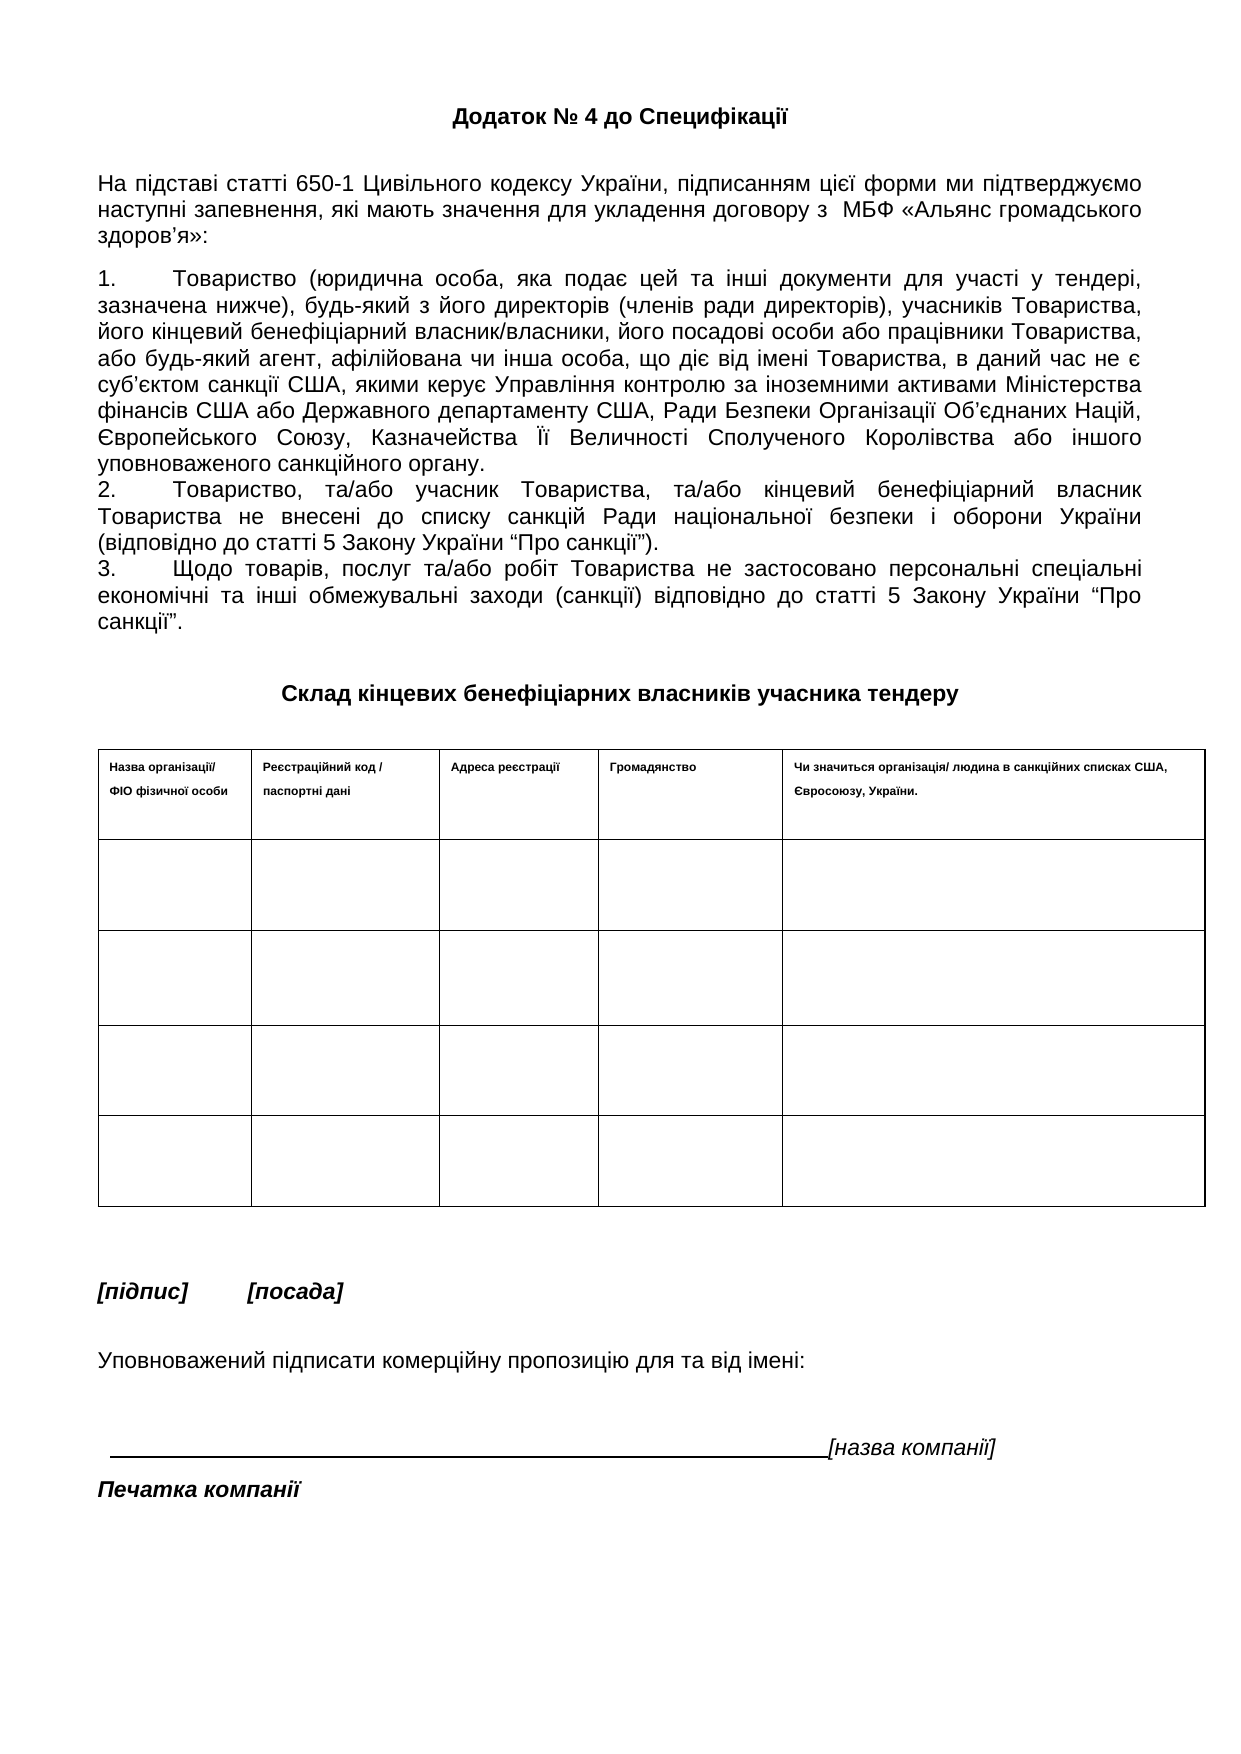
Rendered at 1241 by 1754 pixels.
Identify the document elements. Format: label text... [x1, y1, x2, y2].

table_cell [599, 1026, 782, 1115]
table_cell [99, 1116, 251, 1206]
table_header Назва організації/ ФІО фізичної особи [99, 750, 251, 839]
list Щодо товарів, послуг та/або робіт Товариства не застосовано персональні спеціальні економічні та інші обмежувальні заходи (санкції) відповідно до статті 5 Закону України “Про санкції”. [97, 555, 1143, 634]
table_cell [440, 1026, 598, 1115]
text На підставі статті 650-1 Цивільного кодексу України, підписанням цієї форми ми підтверджуємо наступні запевнення, які мають значення для укладення договору з МБФ «Альянс громадського здоров’я»: [97, 170, 1143, 249]
table_header Громадянство [599, 750, 782, 839]
list Товариство (юридична особа, яка подає цей та інші документи для участі у тендері, зазначена нижче), будь-який з його директорів (членів ради директорів), учасників Товариства, його кінцевий бенефіціарний власник/власники, його посадові особи або працівники Товариства, або будь-який агент, афілійована чи інша особа, що діє від імені Товариства, в даний час не є суб’єктом санкції США, якими керує Управління контролю за іноземними активами Міністерства фінансів США або Державного департаменту США, Ради Безпеки Організації Об’єднаних Націй, Європейського Союзу, Казначейства Її Величності Сполученого Королівства або іншого уповноваженого санкційного органу. [97, 265, 1143, 476]
table_cell [440, 1116, 598, 1206]
subtitle Печатка компанії [97, 1476, 1143, 1503]
table_cell [599, 931, 782, 1024]
subtitle [підпис] [посада] [97, 1278, 1143, 1304]
table_cell [783, 1116, 1204, 1206]
table_cell [440, 840, 598, 930]
table_cell [99, 1026, 251, 1115]
table_header Реєстраційний код / паспортні дані [252, 750, 439, 839]
table_cell [99, 840, 251, 930]
table_cell [599, 840, 782, 930]
text Додаток № 4 до Специфікації [97, 103, 1143, 129]
table_cell [252, 840, 439, 930]
table_cell [783, 931, 1204, 1024]
text [назва компанії] [97, 1433, 1143, 1460]
table_header Адреса реєстрації [440, 750, 598, 839]
table_cell [599, 1116, 782, 1206]
list Товариство, та/або учасник Товариства, та/або кінцевий бенефіціарний власник Товариства не внесені до списку санкцій Ради національної безпеки і оборони України (відповідно до статті 5 Закону України “Про санкції”). [97, 476, 1143, 555]
table_cell [252, 931, 439, 1024]
table_header Чи значиться організація/ людина в санкційних списках США, Євросоюзу, України. [783, 750, 1204, 839]
table_cell [252, 1116, 439, 1206]
table_cell [252, 1026, 439, 1115]
text Уповноважений підписати комерційну пропозицію для та від імені: [97, 1347, 1143, 1374]
subtitle Склад кінцевих бенефіціарних власників учасника тендеру [97, 679, 1143, 706]
table_cell [440, 931, 598, 1024]
table_cell [99, 931, 251, 1024]
table_cell [783, 840, 1204, 930]
table_cell [783, 1026, 1204, 1115]
